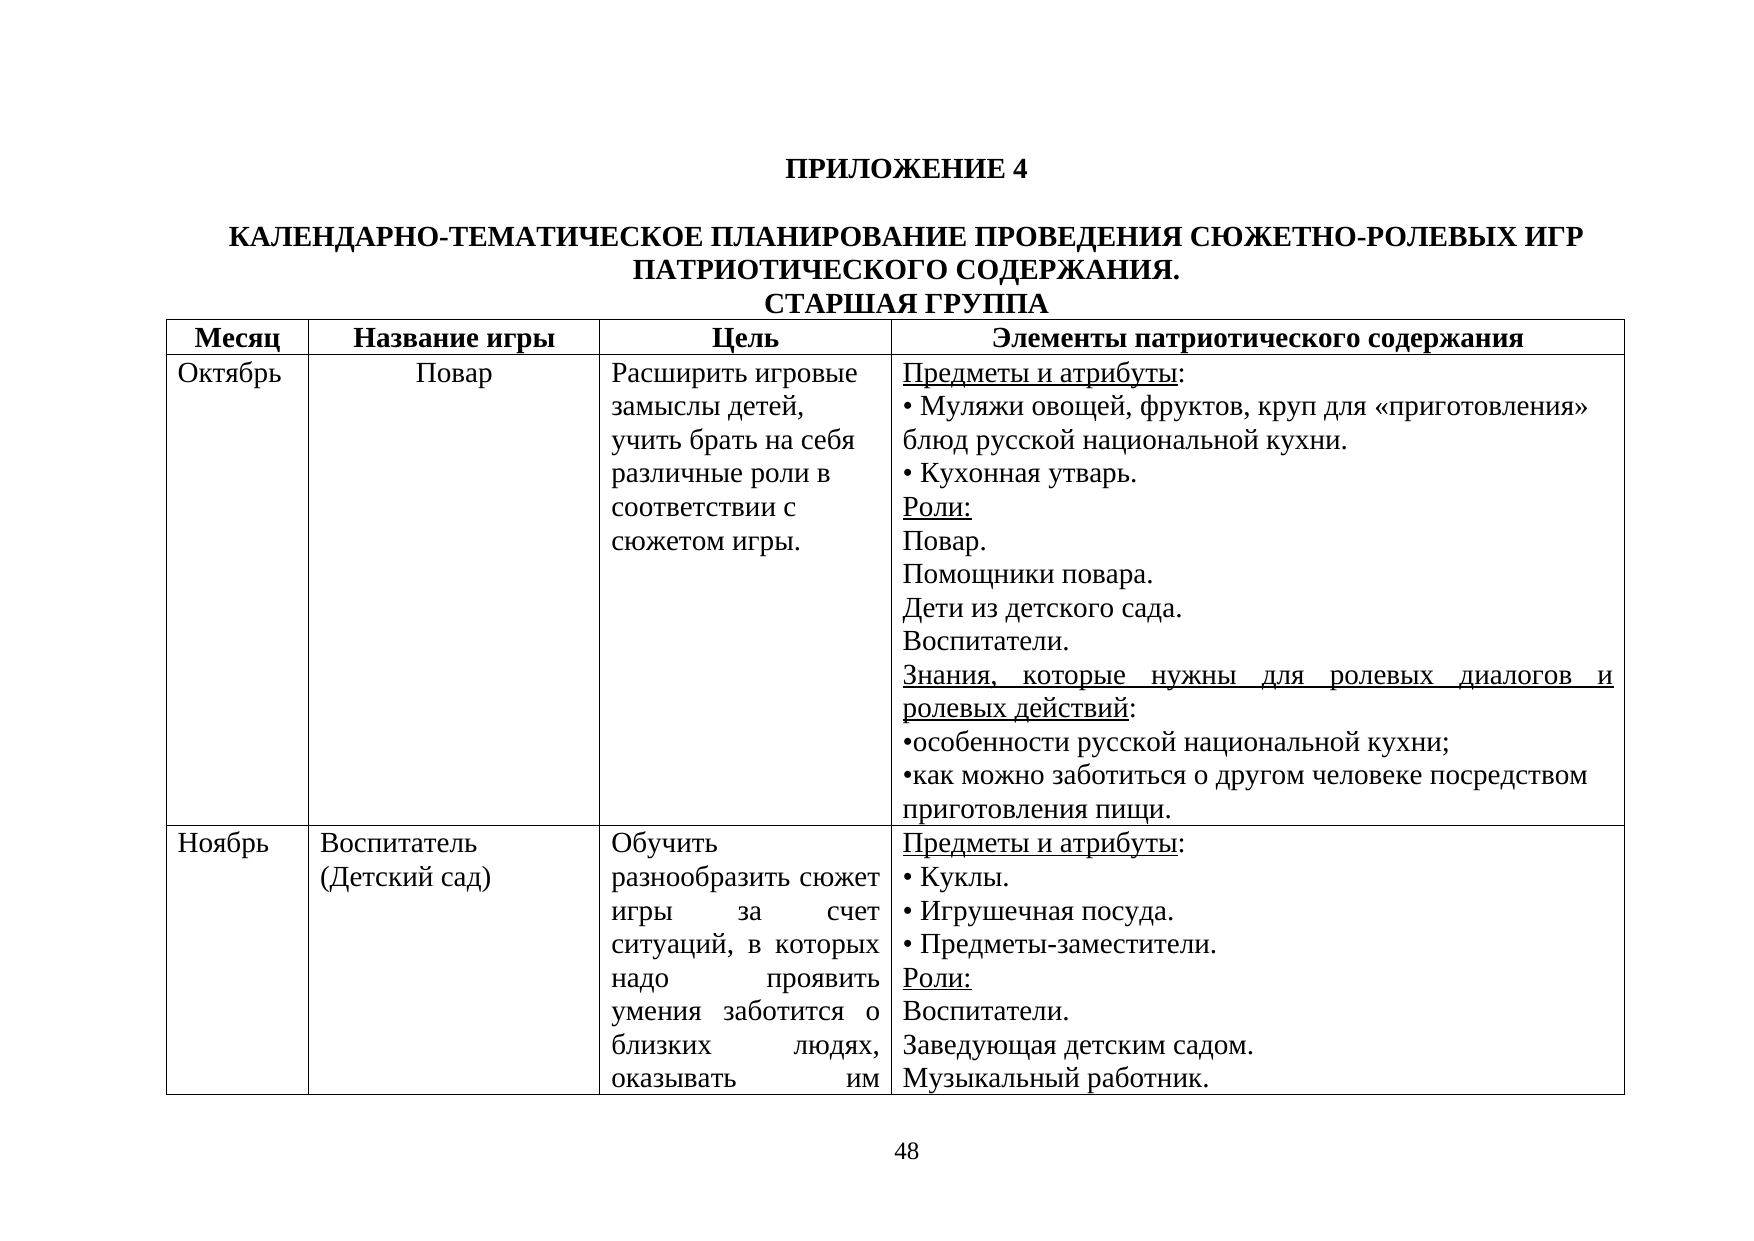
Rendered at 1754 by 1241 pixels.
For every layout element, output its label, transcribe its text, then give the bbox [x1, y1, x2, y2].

table_cell Повар [309, 355, 599, 824]
table_header Название игры [309, 320, 599, 354]
text СТАРШАЯ ГРУППА [177, 286, 1636, 319]
table_cell Октябрь [167, 355, 308, 824]
text ПРИЛОЖЕНИЕ 4 [177, 152, 1636, 185]
table_header Месяц [167, 320, 308, 354]
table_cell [309, 826, 599, 1094]
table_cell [892, 826, 1624, 1094]
table_cell Расширить игровые замыслы детей, учить брать на себя различные роли в соответствии с сюжетом игры. [600, 355, 891, 824]
table_cell Предметы и атрибуты: • Муляжи овощей, фруктов, круп для «приготовления» блюд русской национальной кухни. • Кухонная утварь. Роли: Повар. Помощники повара. Дети из детского сада. Воспитатели. Знания, которые нужны для ролевых диалогов и ролевых действий: •особенности русской национальной кухни; •как можно заботиться о другом человеке посредством приготовления пищи. [892, 355, 1624, 824]
table_header Цель [600, 320, 891, 354]
text КАЛЕНДАРНО-ТЕМАТИЧЕСКОЕ ПЛАНИРОВАНИЕ ПРОВЕДЕНИЯ СЮЖЕТНО-РОЛЕВЫХ ИГР ПАТРИОТИЧЕСКОГО СОДЕРЖАНИЯ. [177, 219, 1636, 286]
table_header Элементы патриотического содержания [892, 320, 1624, 354]
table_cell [600, 826, 891, 1094]
table_cell Ноябрь [167, 826, 308, 1094]
